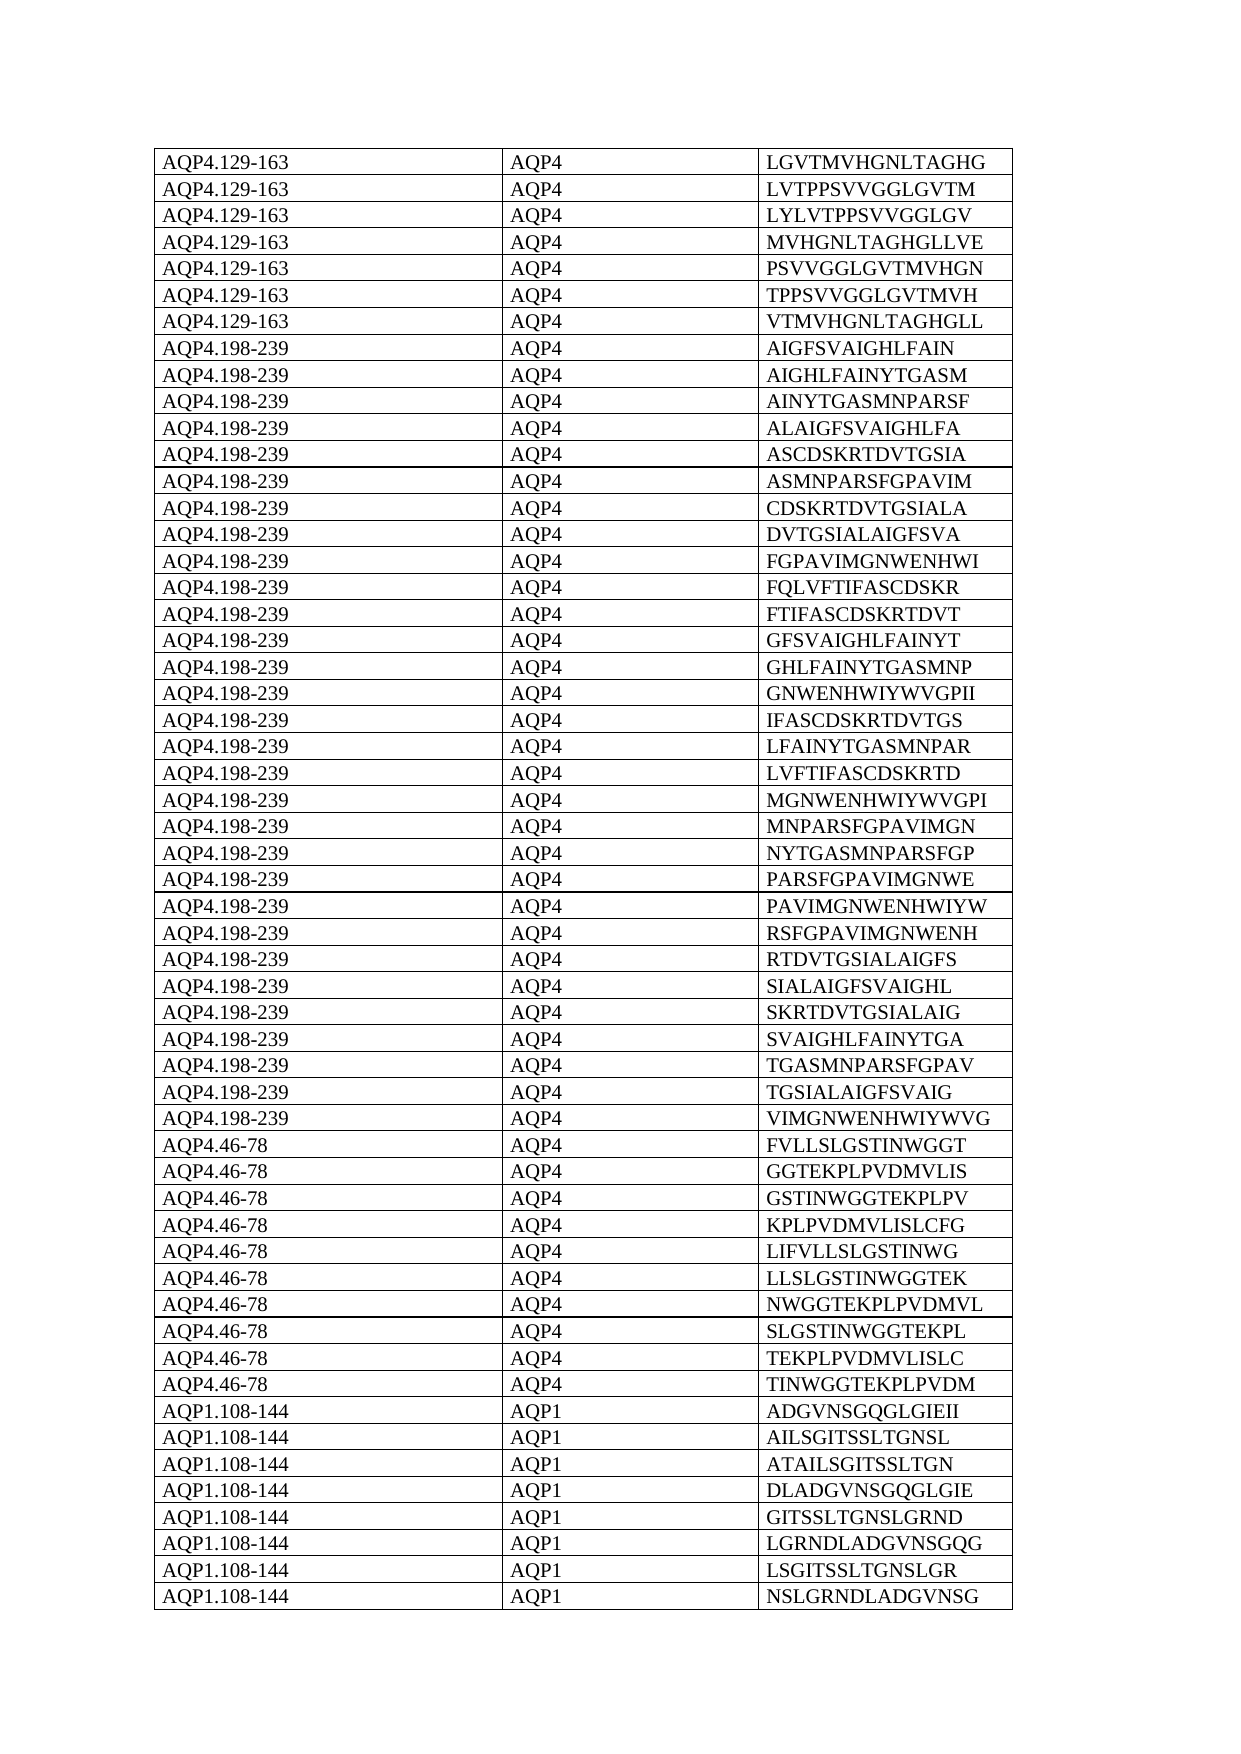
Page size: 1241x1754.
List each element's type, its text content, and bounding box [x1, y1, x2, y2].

table_cell LGVTMVHGNLTAGHG [759, 149, 1012, 174]
table_cell AQP1.108-144 [155, 1530, 502, 1555]
table_cell AQP4 [503, 866, 758, 891]
table_cell AQP4 [503, 335, 758, 360]
table_cell AQP4.129-163 [155, 308, 502, 333]
table_cell AQP4 [503, 627, 758, 652]
table_cell AQP4 [503, 308, 758, 333]
table_cell AQP4 [503, 972, 758, 998]
table_cell AQP4.198-239 [155, 1052, 502, 1077]
table_cell AQP4.198-239 [155, 866, 502, 891]
table_cell AQP4 [503, 680, 758, 705]
table_cell AQP4 [503, 1158, 758, 1183]
table_cell AQP4.198-239 [155, 972, 502, 998]
table_cell FGPAVIMGNWENHWI [759, 547, 1012, 573]
table_cell RSFGPAVIMGNWENH [759, 919, 1012, 944]
table_cell FTIFASCDSKRTDVT [759, 600, 1012, 626]
table_cell AQP4 [503, 946, 758, 971]
table_cell AQP4 [503, 839, 758, 865]
table_cell AQP4.198-239 [155, 521, 502, 546]
table_cell GGTEKPLPVDMVLIS [759, 1158, 1012, 1183]
table_cell PAVIMGNWENHWIYW [759, 893, 1012, 918]
table_cell MGNWENHWIYWVGPI [759, 786, 1012, 812]
table_cell AQP4 [503, 1105, 758, 1130]
table_cell KPLPVDMVLISLCFG [759, 1211, 1012, 1237]
table_cell AQP4 [503, 1185, 758, 1210]
table_cell AQP4.198-239 [155, 494, 502, 519]
table_cell AQP4.198-239 [155, 786, 502, 812]
table_cell DVTGSIALAIGFSVA [759, 521, 1012, 546]
table_cell AQP4.198-239 [155, 839, 502, 865]
table_cell AQP1 [503, 1450, 758, 1476]
table_cell AQP4.46-78 [155, 1344, 502, 1369]
table_cell AQP4.46-78 [155, 1238, 502, 1263]
table_cell AQP1.108-144 [155, 1556, 502, 1582]
table_cell GITSSLTGNSLGRND [759, 1503, 1012, 1529]
table_cell AQP4.198-239 [155, 388, 502, 413]
table_cell AQP4.198-239 [155, 999, 502, 1024]
table_cell AIGHLFAINYTGASM [759, 361, 1012, 387]
table_cell AQP4.129-163 [155, 202, 502, 227]
table_cell AQP4 [503, 1291, 758, 1316]
table_cell AQP4.198-239 [155, 441, 502, 466]
table_cell AQP4 [503, 733, 758, 758]
table_cell AQP1 [503, 1503, 758, 1529]
table_cell AQP4.198-239 [155, 361, 502, 387]
table_cell AQP4 [503, 1318, 758, 1343]
table_cell AQP4.46-78 [155, 1185, 502, 1210]
table_cell AQP4.198-239 [155, 680, 502, 705]
table_cell AQP4 [503, 281, 758, 307]
table_cell AQP4 [503, 494, 758, 519]
table_cell AQP4 [503, 1078, 758, 1104]
table_cell AQP4 [503, 706, 758, 732]
table_cell AQP1 [503, 1530, 758, 1555]
table_cell LIFVLLSLGSTINWG [759, 1238, 1012, 1263]
table_cell AQP4 [503, 414, 758, 440]
table_cell AQP1.108-144 [155, 1397, 502, 1423]
table_cell SKRTDVTGSIALAIG [759, 999, 1012, 1024]
table_cell AQP4 [503, 1344, 758, 1369]
table_cell FVLLSLGSTINWGGT [759, 1131, 1012, 1157]
table_cell LLSLGSTINWGGTEK [759, 1264, 1012, 1290]
table_cell AQP4 [503, 653, 758, 679]
table_cell NYTGASMNPARSFGP [759, 839, 1012, 865]
table_cell AQP1.108-144 [155, 1450, 502, 1476]
table_cell AQP4 [503, 760, 758, 785]
table_cell ADGVNSGQGLGIEII [759, 1397, 1012, 1423]
table_cell TGASMNPARSFGPAV [759, 1052, 1012, 1077]
table_cell AQP4.198-239 [155, 1105, 502, 1130]
table_cell AQP4.129-163 [155, 255, 502, 280]
table_cell AQP4.46-78 [155, 1131, 502, 1157]
table_cell ATAILSGITSSLTGN [759, 1450, 1012, 1476]
table_cell AQP4.198-239 [155, 733, 502, 758]
table_cell LYLVTPPSVVGGLGV [759, 202, 1012, 227]
table_cell TPPSVVGGLGVTMVH [759, 281, 1012, 307]
table_cell AQP4.198-239 [155, 760, 502, 785]
table_cell AQP1 [503, 1556, 758, 1582]
table_cell AQP4 [503, 574, 758, 599]
table_cell AQP4.198-239 [155, 1025, 502, 1051]
table_cell GSTINWGGTEKPLPV [759, 1185, 1012, 1210]
table_cell AQP4 [503, 813, 758, 838]
table_cell AQP4.198-239 [155, 627, 502, 652]
table_cell TEKPLPVDMVLISLC [759, 1344, 1012, 1369]
table_cell MNPARSFGPAVIMGN [759, 813, 1012, 838]
table_cell AQP4 [503, 1238, 758, 1263]
table_cell AQP4 [503, 919, 758, 944]
table_cell AQP4.198-239 [155, 468, 502, 493]
table_cell AQP4.198-239 [155, 1078, 502, 1104]
table_cell AQP4 [503, 1211, 758, 1237]
table_cell AQP4.198-239 [155, 946, 502, 971]
table_cell VTMVHGNLTAGHGLL [759, 308, 1012, 333]
table_cell AQP1 [503, 1424, 758, 1449]
table_cell AQP1 [503, 1397, 758, 1423]
table_cell AQP4.129-163 [155, 175, 502, 201]
table_cell NSLGRNDLADGVNSG [759, 1583, 1012, 1608]
table_cell AQP4 [503, 521, 758, 546]
table_cell DLADGVNSGQGLGIE [759, 1477, 1012, 1502]
table_cell AINYTGASMNPARSF [759, 388, 1012, 413]
table_cell AQP4.46-78 [155, 1318, 502, 1343]
table_cell CDSKRTDVTGSIALA [759, 494, 1012, 519]
table_cell AQP4.46-78 [155, 1291, 502, 1316]
table_cell AQP4.198-239 [155, 893, 502, 918]
table_cell PSVVGGLGVTMVHGN [759, 255, 1012, 280]
table_cell AQP4.198-239 [155, 813, 502, 838]
table_cell LSGITSSLTGNSLGR [759, 1556, 1012, 1582]
table_cell SIALAIGFSVAIGHL [759, 972, 1012, 998]
table_cell AQP4 [503, 999, 758, 1024]
table_cell AQP4.198-239 [155, 335, 502, 360]
table_cell AQP4.129-163 [155, 281, 502, 307]
table_cell AQP4 [503, 1371, 758, 1396]
table_cell RTDVTGSIALAIGFS [759, 946, 1012, 971]
table_cell AILSGITSSLTGNSL [759, 1424, 1012, 1449]
table_cell PARSFGPAVIMGNWE [759, 866, 1012, 891]
table_cell ASCDSKRTDVTGSIA [759, 441, 1012, 466]
table_cell SLGSTINWGGTEKPL [759, 1318, 1012, 1343]
table_cell AQP4 [503, 202, 758, 227]
table_cell AQP4 [503, 893, 758, 918]
table_cell NWGGTEKPLPVDMVL [759, 1291, 1012, 1316]
table_cell AQP4.198-239 [155, 600, 502, 626]
table_cell AQP4 [503, 255, 758, 280]
table_cell AQP4 [503, 786, 758, 812]
table_cell ASMNPARSFGPAVIM [759, 468, 1012, 493]
table_cell LFAINYTGASMNPAR [759, 733, 1012, 758]
table_cell AQP4 [503, 228, 758, 254]
table_cell AQP4.198-239 [155, 706, 502, 732]
table_cell AQP4 [503, 361, 758, 387]
table_cell VIMGNWENHWIYWVG [759, 1105, 1012, 1130]
table_cell AQP4 [503, 441, 758, 466]
table_cell AQP4.129-163 [155, 149, 502, 174]
table_cell AQP1.108-144 [155, 1583, 502, 1608]
table_cell AQP4 [503, 149, 758, 174]
table_cell AQP4.198-239 [155, 574, 502, 599]
table_cell LVTPPSVVGGLGVTM [759, 175, 1012, 201]
table_cell AQP1.108-144 [155, 1477, 502, 1502]
table_cell AQP4 [503, 1131, 758, 1157]
table_cell AQP1.108-144 [155, 1424, 502, 1449]
table_cell ALAIGFSVAIGHLFA [759, 414, 1012, 440]
table_cell AQP4 [503, 547, 758, 573]
table_cell AQP4 [503, 1025, 758, 1051]
table_cell AQP4 [503, 175, 758, 201]
table_cell SVAIGHLFAINYTGA [759, 1025, 1012, 1051]
table_cell AQP4.46-78 [155, 1371, 502, 1396]
table_cell GNWENHWIYWVGPII [759, 680, 1012, 705]
table_cell AQP1.108-144 [155, 1503, 502, 1529]
table_cell AQP4.198-239 [155, 919, 502, 944]
table_cell AQP4.129-163 [155, 228, 502, 254]
table_cell AQP4 [503, 1264, 758, 1290]
table_cell IFASCDSKRTDVTGS [759, 706, 1012, 732]
table_cell AQP4 [503, 468, 758, 493]
table_cell AQP4.46-78 [155, 1264, 502, 1290]
table_cell AQP4.46-78 [155, 1211, 502, 1237]
table_cell FQLVFTIFASCDSKR [759, 574, 1012, 599]
table_cell TGSIALAIGFSVAIG [759, 1078, 1012, 1104]
table_cell AQP4.198-239 [155, 547, 502, 573]
table_cell AQP4 [503, 600, 758, 626]
table_cell GHLFAINYTGASMNP [759, 653, 1012, 679]
table_cell AQP4.198-239 [155, 653, 502, 679]
table_cell AQP4 [503, 388, 758, 413]
table_cell AIGFSVAIGHLFAIN [759, 335, 1012, 360]
table_cell AQP1 [503, 1583, 758, 1608]
table_cell AQP1 [503, 1477, 758, 1502]
table_cell GFSVAIGHLFAINYT [759, 627, 1012, 652]
table_cell LGRNDLADGVNSGQG [759, 1530, 1012, 1555]
table_cell AQP4 [503, 1052, 758, 1077]
table_cell AQP4.198-239 [155, 414, 502, 440]
table_cell AQP4.46-78 [155, 1158, 502, 1183]
table_cell TINWGGTEKPLPVDM [759, 1371, 1012, 1396]
table_cell MVHGNLTAGHGLLVE [759, 228, 1012, 254]
table_cell LVFTIFASCDSKRTD [759, 760, 1012, 785]
